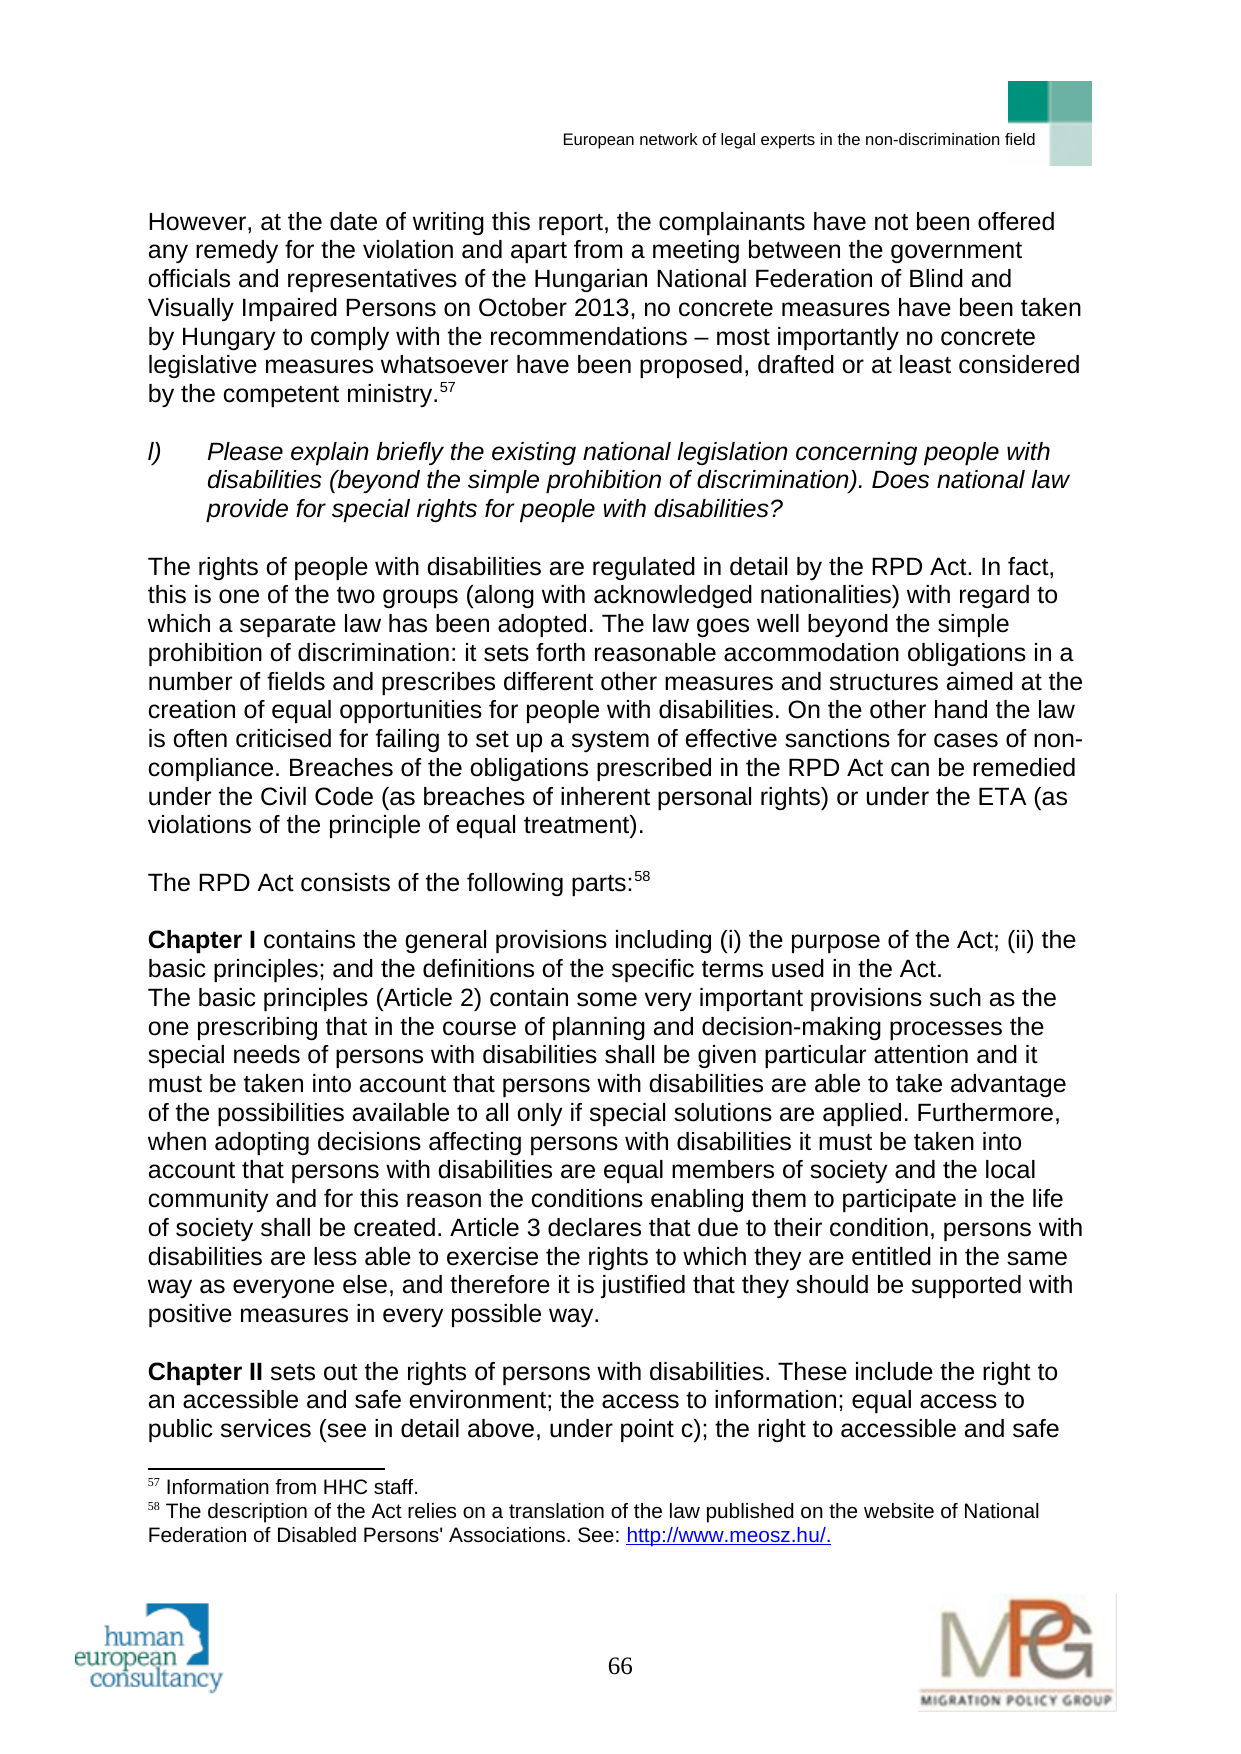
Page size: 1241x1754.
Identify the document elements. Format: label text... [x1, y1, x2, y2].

text The RPD Act consists of the following parts: [148, 868, 1092, 897]
text The rights of people with disabilities are regulated in detail by the RPD Act. In fact, this is one of the two groups (along with acknowledged nationalities) with regard to which a separate law has been adopted. The law goes well beyond the simple prohibition of discrimination: it sets forth reasonable accommodation obligations in a number of fields and prescribes different other measures and structures aimed at the creation of equal opportunities for people with disabilities. On the other hand the law is often criticised for failing to set up a system of effective sanctions for cases of non-compliance. Breaches of the obligations prescribed in the RPD Act can be remedied under the Civil Code (as breaches of inherent personal rights) or under the ETA (as violations of the principle of equal treatment). [148, 552, 1092, 839]
picture [1008, 81, 1092, 166]
list Please explain briefly the existing national legislation concerning people with disabilities (beyond the simple prohibition of discrimination). Does national law provide for special rights for people with disabilities? [148, 437, 1092, 523]
text However, at the date of writing this report, the complainants have not been offered any remedy for the violation and apart from a meeting between the government officials and representatives of the Hungarian National Federation of Blind and Visually Impaired Persons on October 2013, no concrete measures have been taken by Hungary to comply with the recommendations – most importantly no concrete legislative measures whatsoever have been proposed, drafted or at least considered by the competent ministry. [148, 207, 1092, 408]
text Chapter I contains the general provisions including (i) the purpose of the Act; (ii) the basic principles; and the definitions of the specific terms used in the Act. [148, 926, 1092, 983]
text The basic principles (Article 2) contain some very important provisions such as the one prescribing that in the course of planning and decision-making processes the special needs of persons with disabilities shall be given particular attention and it must be taken into account that persons with disabilities are able to take advantage of the possibilities available to all only if special solutions are applied. Furthermore, when adopting decisions affecting persons with disabilities it must be taken into account that persons with disabilities are equal members of society and the local community and for this reason the conditions enabling them to participate in the life of society shall be created. Article 3 declares that due to their condition, persons with disabilities are less able to exercise the rights to which they are entitled in the same way as everyone else, and therefore it is justified that they should be supported with positive measures in every possible way. [148, 983, 1092, 1328]
picture [75, 1602, 228, 1695]
picture [918, 1594, 1118, 1713]
